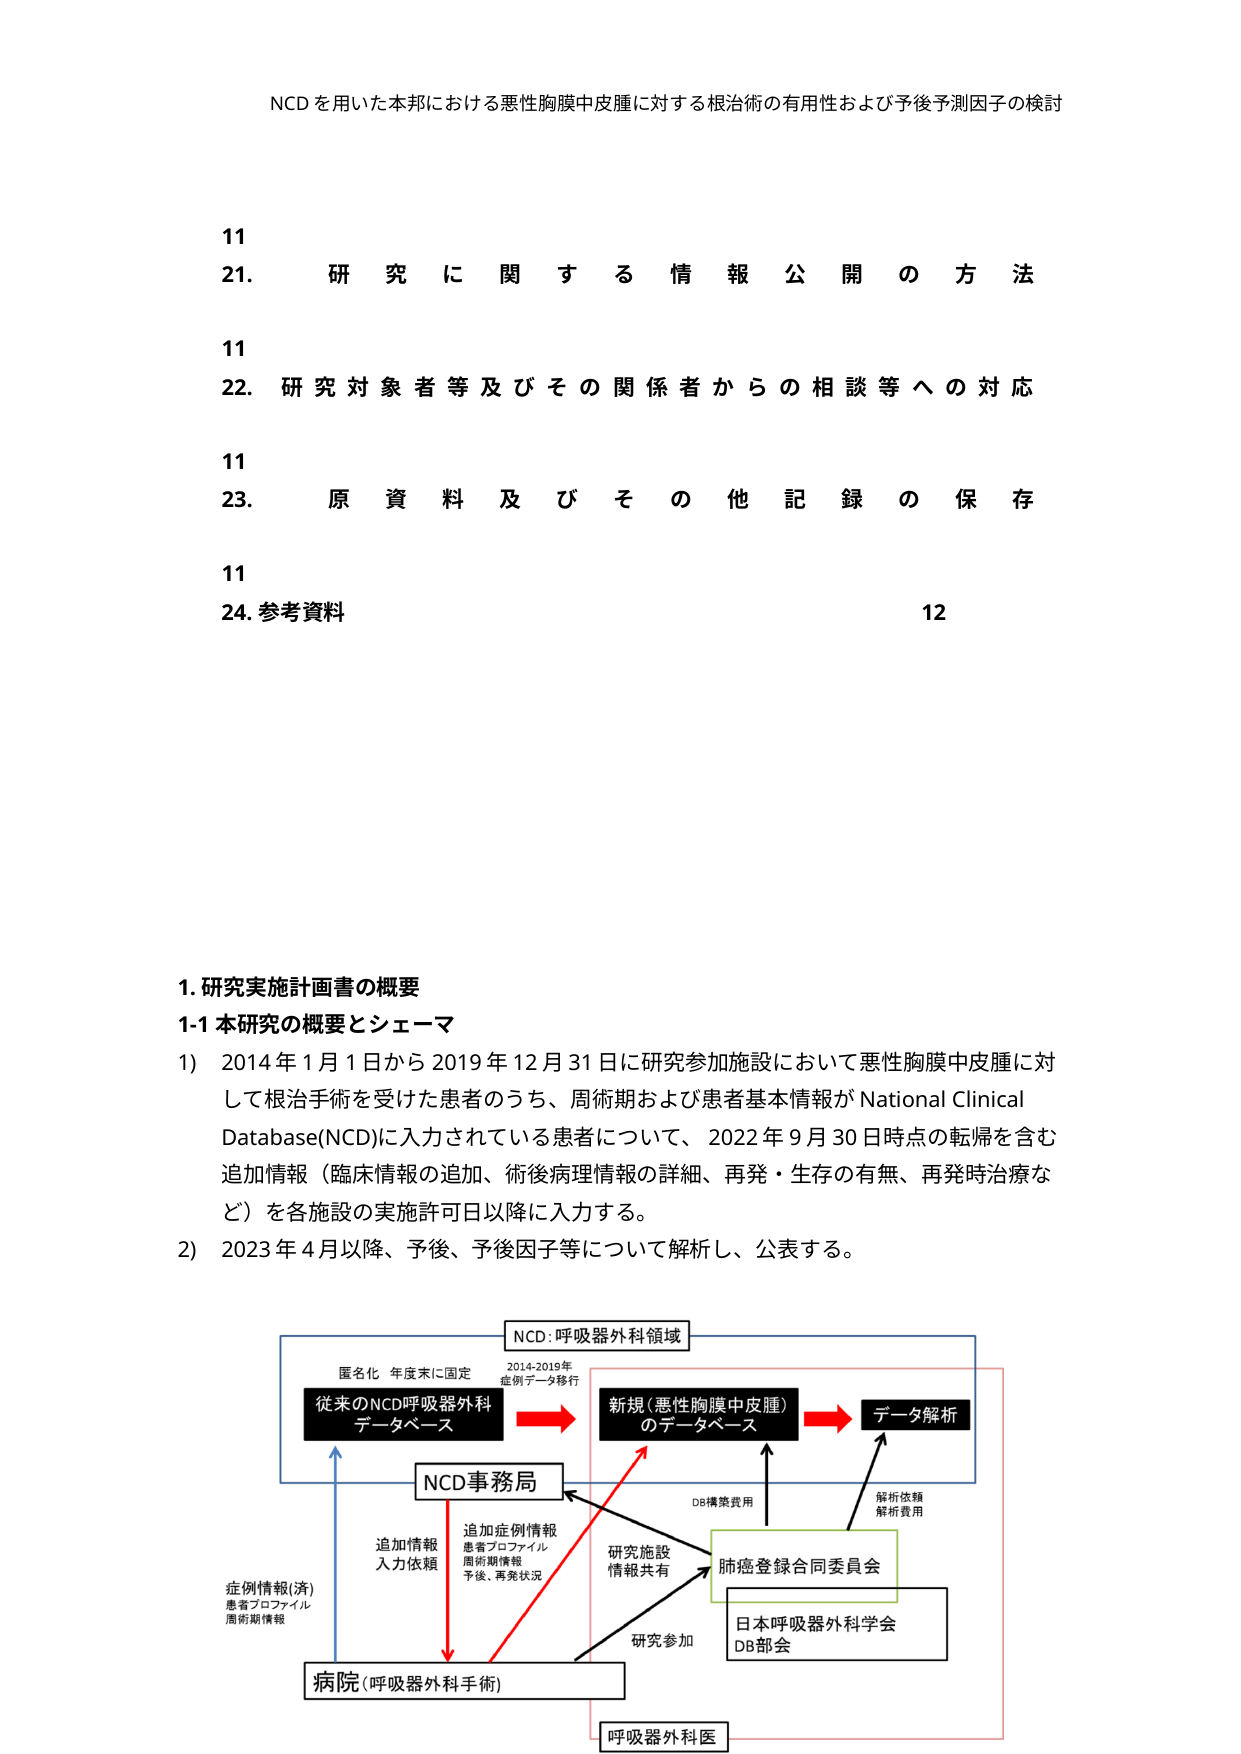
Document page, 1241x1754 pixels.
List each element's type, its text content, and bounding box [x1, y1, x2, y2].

text 1-1 本研究の概要とシェーマ [177, 1004, 1063, 1042]
text 23. 原資料及びその他記録の保存 11 [221, 479, 1034, 592]
subtitle 1. 研究実施計画書の概要 [177, 967, 1063, 1004]
text 22. 研究対象者等及びその関係者からの相談等への対応 11 [221, 367, 1034, 479]
list 2023年4月以降、予後、予後因子等について解析し、公表する。 [177, 1229, 1063, 1267]
text 21. 研究に関する情報公開の方法 11 [221, 254, 1034, 367]
list 2014年1月1日から2019年12月31日に研究参加施設において悪性胸膜中皮腫に対して根治手術を受けた患者のうち、周術期および患者基本情報がNational Clinical Database(NCD)に入力されている患者について、 2022年9月30日時点の転帰を含む追加情報（臨床情報の追加、術後病理情報の詳細、再発・生存の有無、再発時治療など）を各施設の実施許可日以降に入力する。 [177, 1042, 1063, 1229]
picture [215, 1317, 1004, 1754]
text 24. 参考資料 12 [177, 592, 1034, 629]
text 状況 11 [221, 217, 1034, 254]
